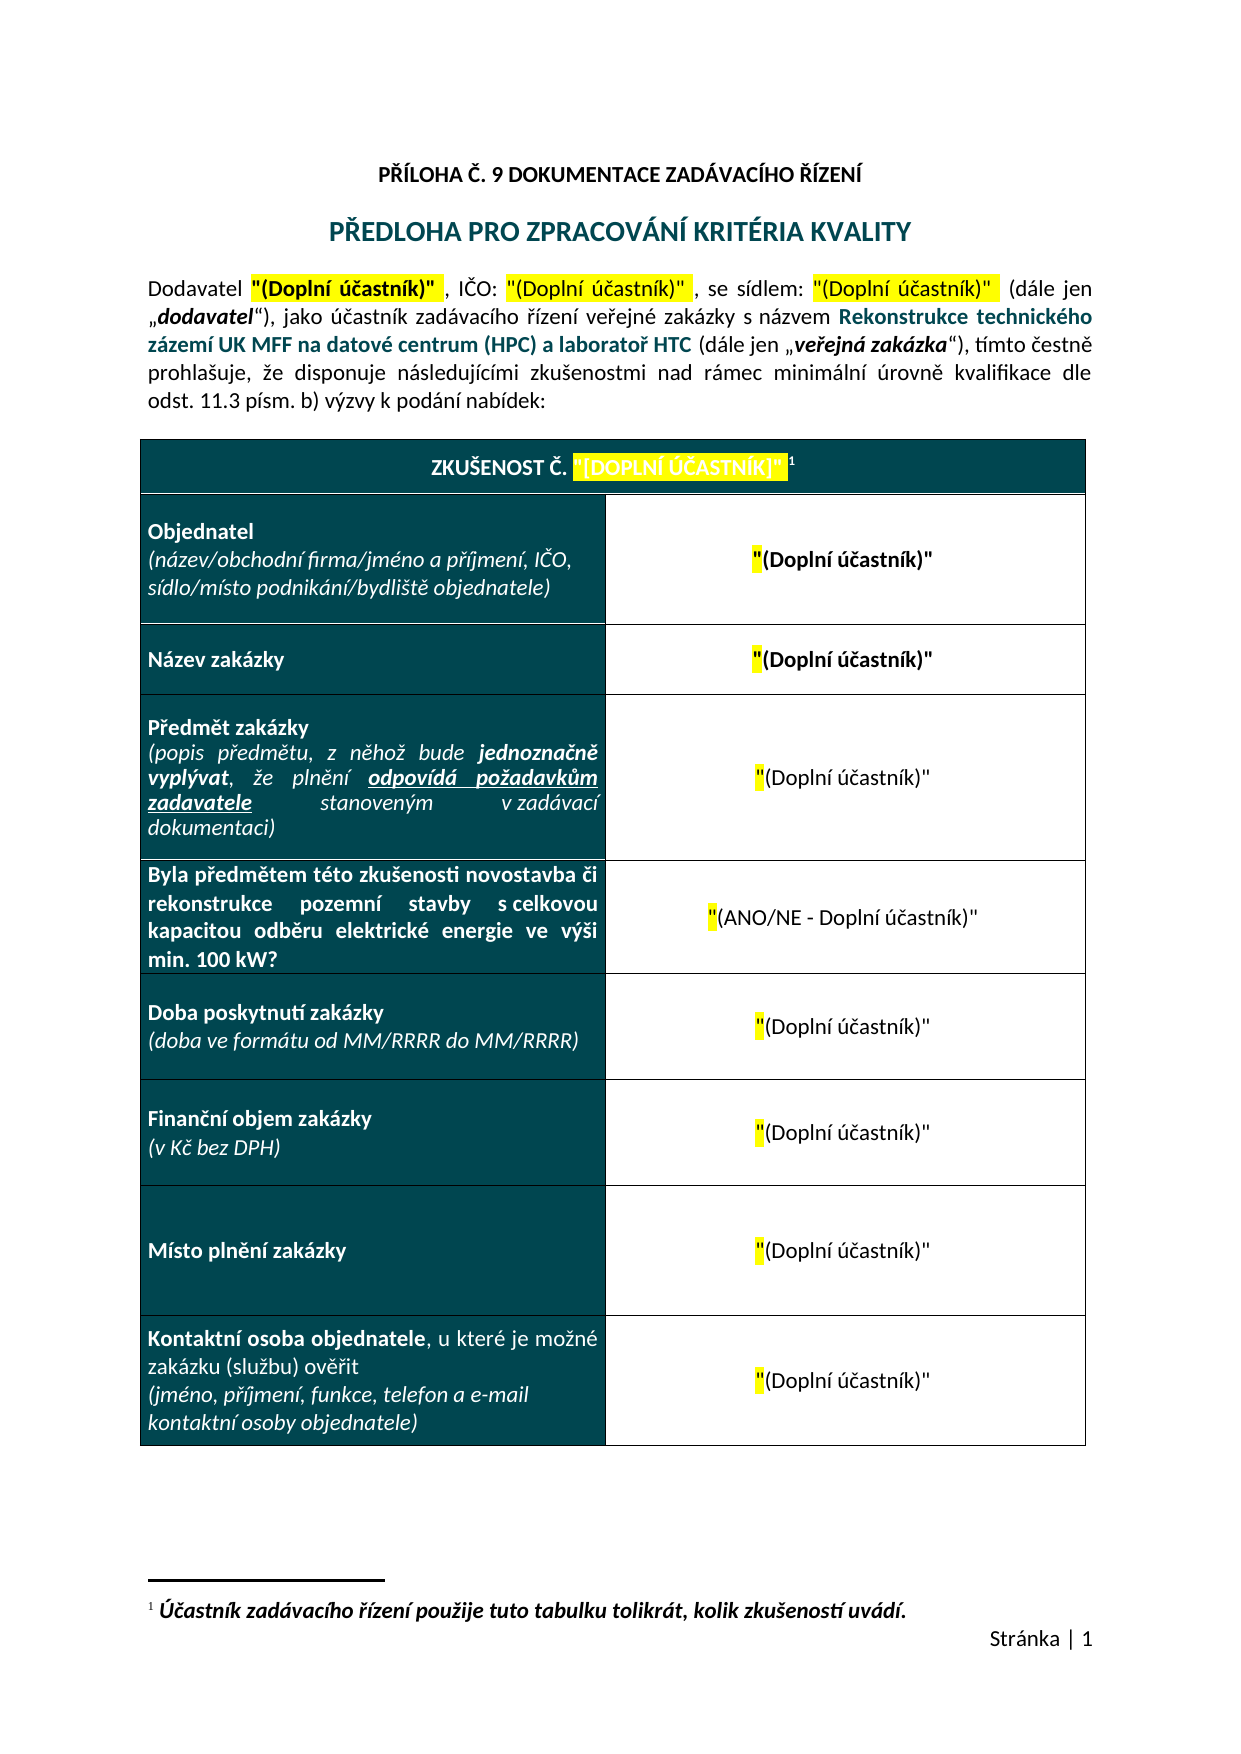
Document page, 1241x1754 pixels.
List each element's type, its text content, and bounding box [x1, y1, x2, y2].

table_cell [606, 1316, 1085, 1445]
table_cell Místo plnění zakázky [141, 1186, 605, 1315]
text Dodavatel , IČO: , se sídlem: (dále jen „dodavatel“), jako účastník zadávacího řízení veřejné zakázky s názvem Rekonstrukce technického zázemí UK MFF na datové centrum (HPC) a laboratoř HTC (dále jen „veřejná zakázka“), tímto čestně prohlašuje, že disponuje následujícími zkušenostmi nad rámec minimální úrovně kvalifikace dle odst. 11.3 písm. b) výzvy k podání nabídek: [148, 274, 1093, 414]
table_cell Doba poskytnutí zakázky (doba ve formátu od MM/RRRR do MM/RRRR) [141, 974, 605, 1079]
table_cell Kontaktní osoba objednatele, u které je možné zakázku () ověřit (jméno, příjmení, funkce, telefon a e-mail kontaktní osoby objednatele) [141, 1316, 605, 1445]
table_cell [606, 974, 1085, 1079]
table_cell Název zakázky [141, 625, 605, 694]
table_cell Finanční objem zakázky (v Kč bez DPH) [141, 1080, 605, 1185]
text PŘEDLOHA PRO ZPRACOVÁNÍ KRITÉRIA KVALITY [148, 213, 1093, 249]
table_cell [606, 495, 1085, 623]
table_cell [606, 1186, 1085, 1315]
table_cell [606, 695, 1085, 859]
table_header ZKUŠENOST č. [141, 440, 1085, 493]
text PŘÍLOHA Č. 9 DOKUMENTACE ZADÁVACÍHO ŘÍZENÍ [148, 160, 1093, 188]
table_cell Předmět zakázky (popis předmětu, z něhož bude jednoznačně vyplývat, že plnění odpovídá požadavkům zadavatele stanoveným v zadávací dokumentaci) [141, 695, 605, 859]
table_cell Byla předmětem této zkušenosti novostavba či rekonstrukce pozemní stavby s celkovou kapacitou odběru elektrické energie ve výši min. 100 kW? [141, 861, 605, 973]
table_cell [606, 625, 1085, 694]
table_cell [606, 861, 1085, 973]
table_cell Objednatel (název/obchodní firma/jméno a příjmení, IČO, sídlo/místo podnikání/bydliště objednatele) [141, 495, 605, 623]
table_cell [606, 1080, 1085, 1185]
